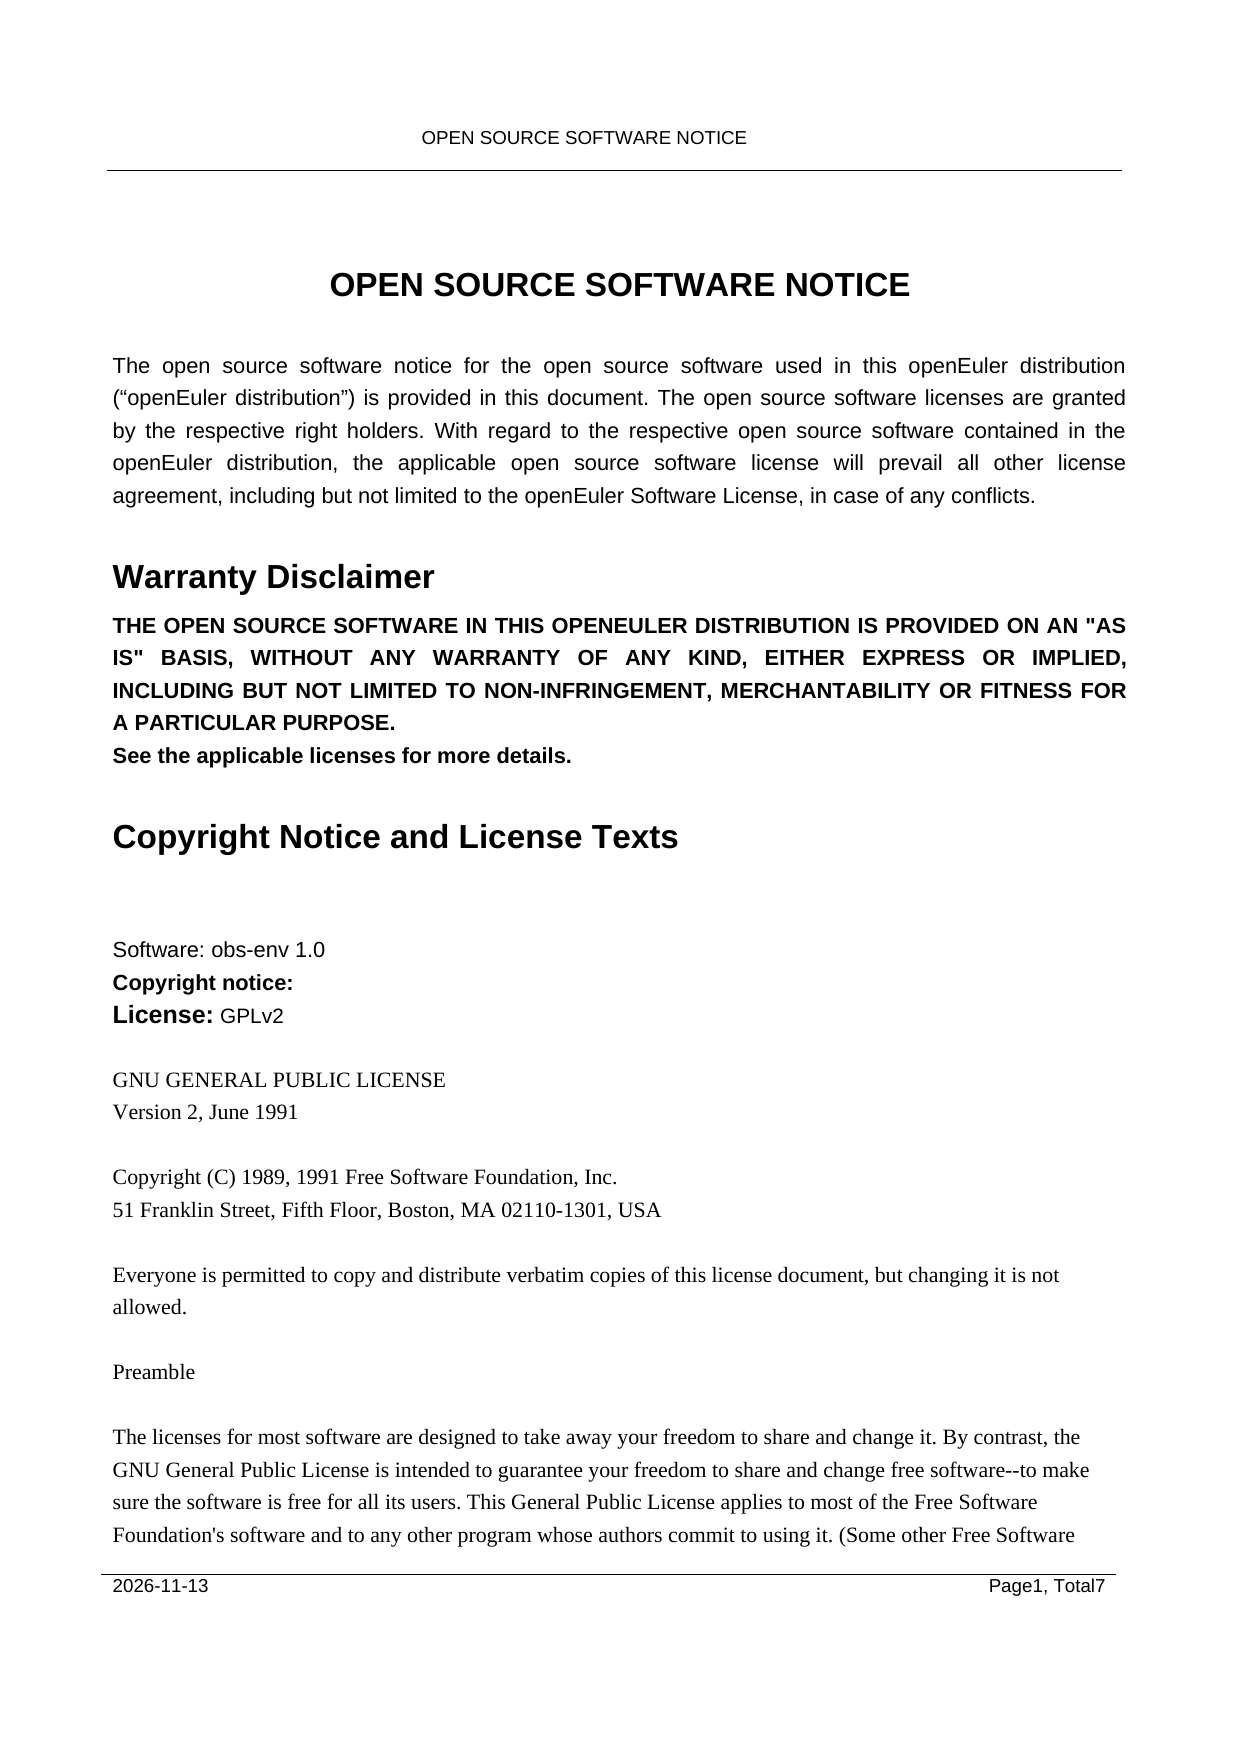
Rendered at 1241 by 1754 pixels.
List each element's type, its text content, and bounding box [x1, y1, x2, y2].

text Copyright notice: [112, 966, 1128, 998]
text Copyright Notice and License Texts [112, 804, 1128, 869]
text The open source software notice for the open source software used in this openEuler distribution (“openEuler distribution”) is provided in this document. The open source software licenses are granted by the respective right holders. With regard to the respective open source software contained in the openEuler distribution, the applicable open source software license will prevail all other license agreement, including but not limited to the openEuler Software License, in case of any conflicts. [112, 349, 1128, 511]
text Software: obs-env 1.0 [112, 933, 1128, 966]
text THE OPEN SOURCE SOFTWARE IN THIS OPENEULER DISTRIBUTION IS PROVIDED ON AN "AS IS" BASIS, WITHOUT ANY WARRANTY OF ANY KIND, EITHER EXPRESS OR IMPLIED, INCLUDING BUT NOT LIMITED TO NON-INFRINGEMENT, MERCHANTABILITY OR FITNESS FOR A PARTICULAR PURPOSE. See the applicable licenses for more details. [112, 609, 1128, 771]
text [112, 998, 1128, 1551]
text OPEN SOURCE SOFTWARE NOTICE [112, 251, 1128, 316]
text Warranty Disclaimer [112, 544, 1128, 609]
